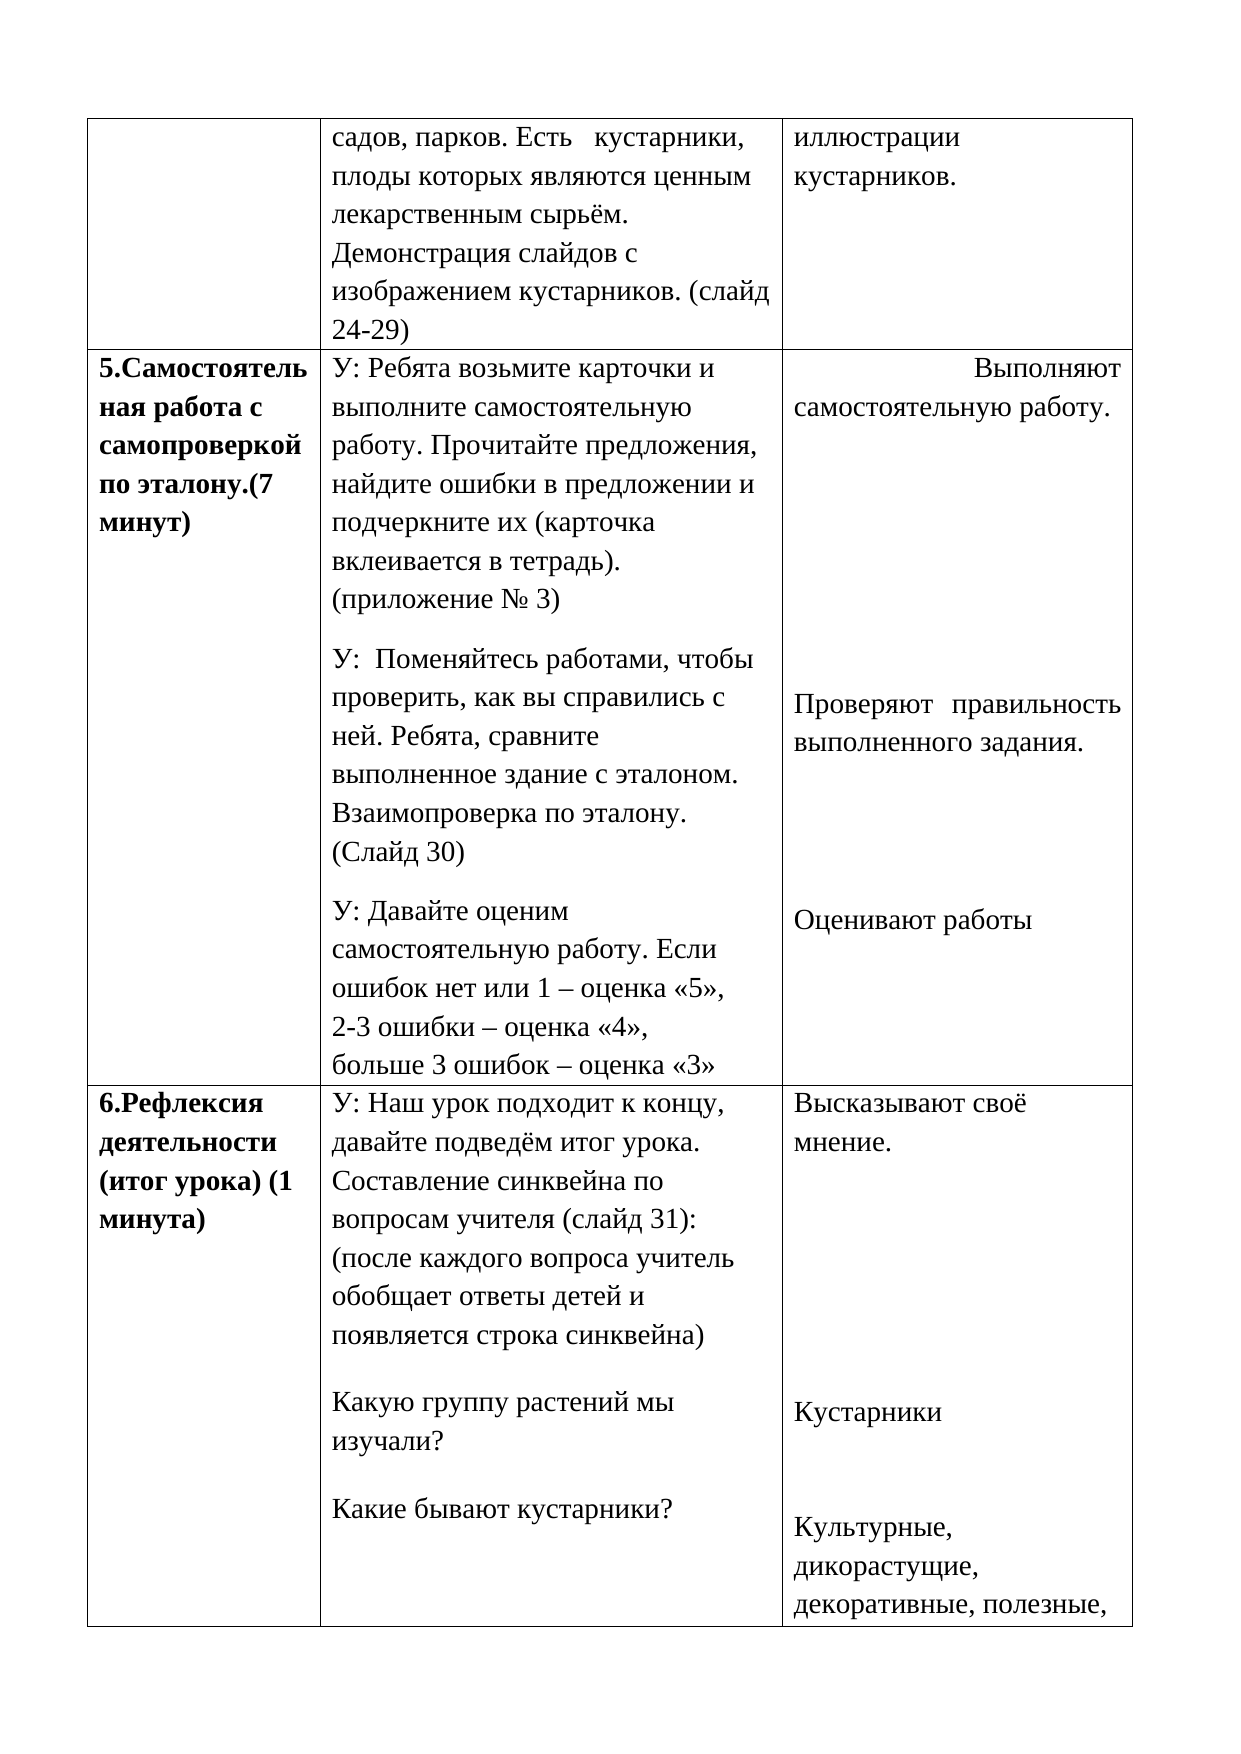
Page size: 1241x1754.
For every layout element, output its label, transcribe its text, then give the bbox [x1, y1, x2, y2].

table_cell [88, 1086, 320, 1626]
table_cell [783, 119, 1132, 349]
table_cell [783, 1086, 1132, 1626]
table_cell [88, 119, 320, 349]
table_cell 5.Самостоятельная работа с самопроверкой по эталону.(7 минут) [88, 350, 320, 1084]
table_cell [321, 119, 782, 349]
table_cell У: Ребята возьмите карточки и выполните самостоятельную работу. Прочитайте предложения, найдите ошибки в предложении и подчеркните их (карточка вклеивается в тетрадь). (приложение № 3) У: Поменяйтесь работами, чтобы проверить, как вы справились с ней. Ребята, сравните выполненное здание с эталоном. Взаимопроверка по эталону. (Слайд 30) У: Давайте оценим самостоятельную работу. Если ошибок нет или 1 – оценка «5», 2-3 ошибки – оценка «4», больше 3 ошибок – оценка «3» [321, 350, 782, 1084]
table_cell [321, 1086, 782, 1626]
table_cell Выполняют самостоятельную работу. Проверяют правильность выполненного задания. Оценивают работы [783, 350, 1132, 1084]
